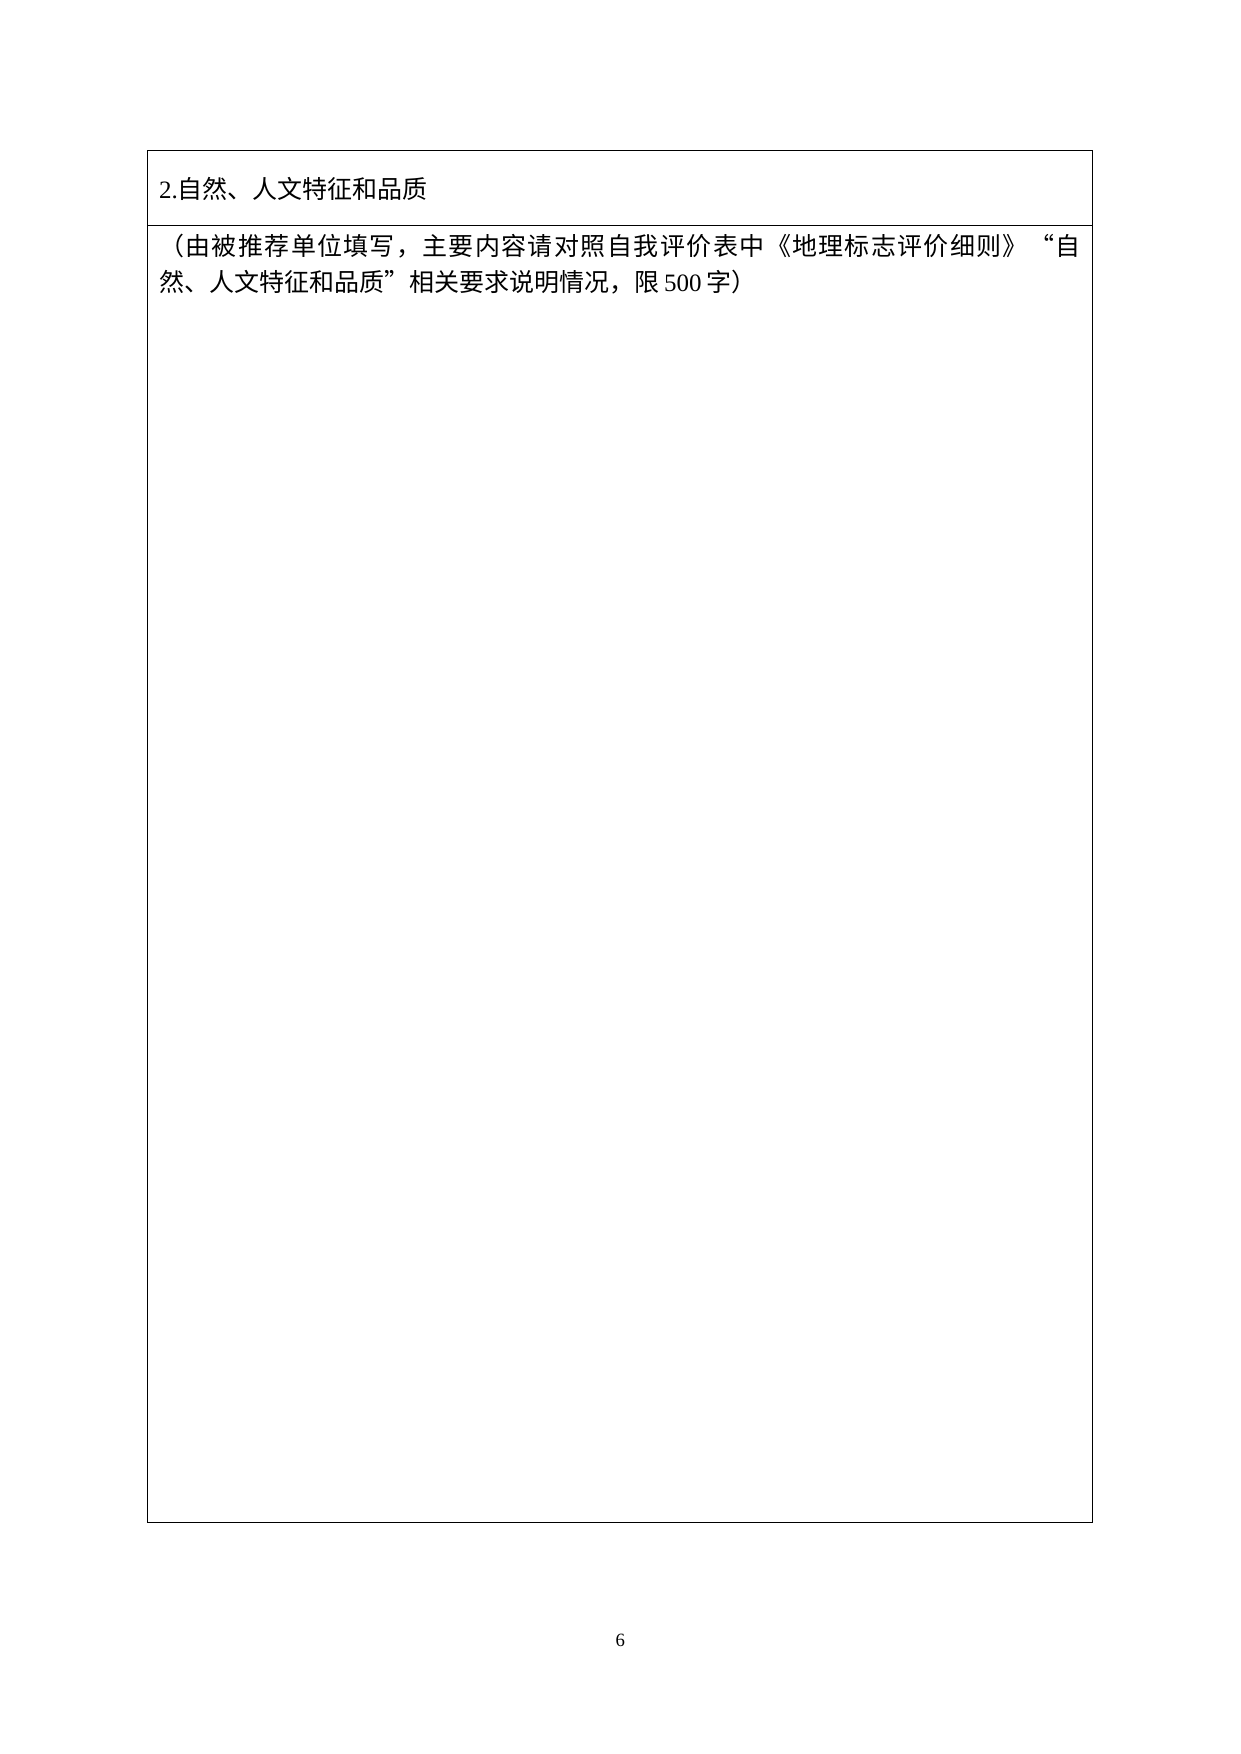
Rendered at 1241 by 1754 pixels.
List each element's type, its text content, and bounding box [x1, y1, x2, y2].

table_cell （由被推荐单位填写，主要内容请对照自我评价表中《地理标志评价细则》“自然、人文特征和品质”相关要求说明情况，限500字） [148, 226, 1092, 1522]
table_header 2.自然、人文特征和品质 [148, 151, 1092, 225]
